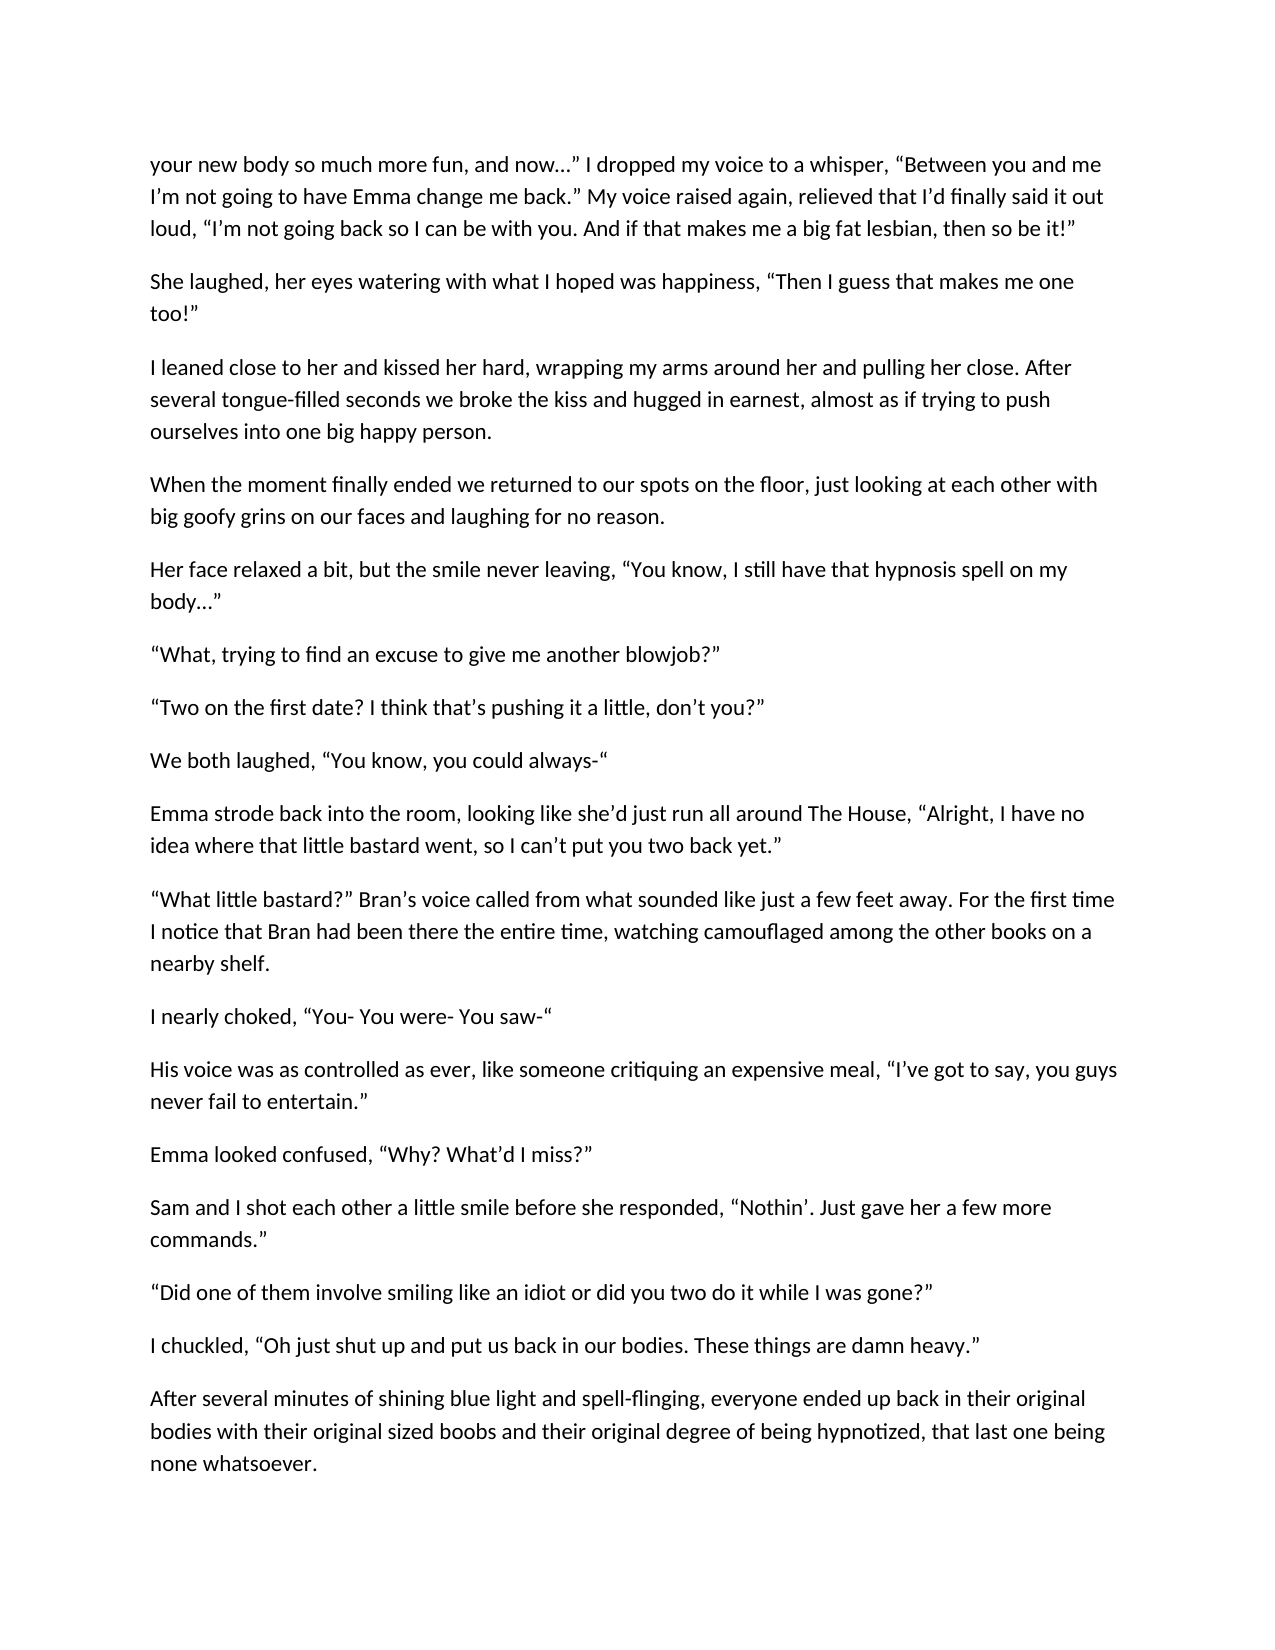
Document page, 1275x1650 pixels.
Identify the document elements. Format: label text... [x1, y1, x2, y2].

text “Two on the first date? I think that’s pushing it a little, don’t you?” [150, 693, 1125, 721]
text She laughed, her eyes watering with what I hoped was happiness, “Then I guess that makes me one too!” [150, 267, 1125, 328]
text His voice was as controlled as ever, like someone critiquing an expensive meal, “I’ve got to say, you guys never fail to entertain.” [150, 1055, 1125, 1115]
text I nearly choked, “You- You were- You saw-“ [150, 1002, 1125, 1030]
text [150, 150, 1125, 242]
text “What little bastard?” Bran’s voice called from what sounded like just a few feet away. For the first time I notice that Bran had been there the entire time, watching camouflaged among the other books on a nearby shelf. [150, 885, 1125, 977]
text After several minutes of shining blue light and spell-flinging, everyone ended up back in their original bodies with their original sized boobs and their original degree of being hypnotized, that last one being none whatsoever. [150, 1384, 1125, 1477]
text When the moment finally ended we returned to our spots on the floor, just looking at each other with big goofy grins on our faces and laughing for no reason. [150, 470, 1125, 530]
text Emma strode back into the room, looking like she’d just run all around The House, “Alright, I have no idea where that little bastard went, so I can’t put you two back yet.” [150, 799, 1125, 860]
text “What, trying to find an excuse to give me another blowjob?” [150, 640, 1125, 668]
text Her face relaxed a bit, but the smile never leaving, “You know, I still have that hypnosis spell on my body…” [150, 555, 1125, 615]
text “Did one of them involve smiling like an idiot or did you two do it while I was gone?” [150, 1278, 1125, 1307]
text I leaned close to her and kissed her hard, wrapping my arms around her and pulling her close. After several tongue-filled seconds we broke the kiss and hugged in earnest, almost as if trying to push ourselves into one big happy person. [150, 353, 1125, 445]
text Emma looked confused, “Why? What’d I miss?” [150, 1140, 1125, 1168]
text I chuckled, “Oh just shut up and put us back in our bodies. These things are damn heavy.” [150, 1332, 1125, 1359]
text We both laughed, “You know, you could always-“ [150, 746, 1125, 774]
text Sam and I shot each other a little smile before she responded, “Nothin’. Just gave her a few more commands.” [150, 1193, 1125, 1253]
